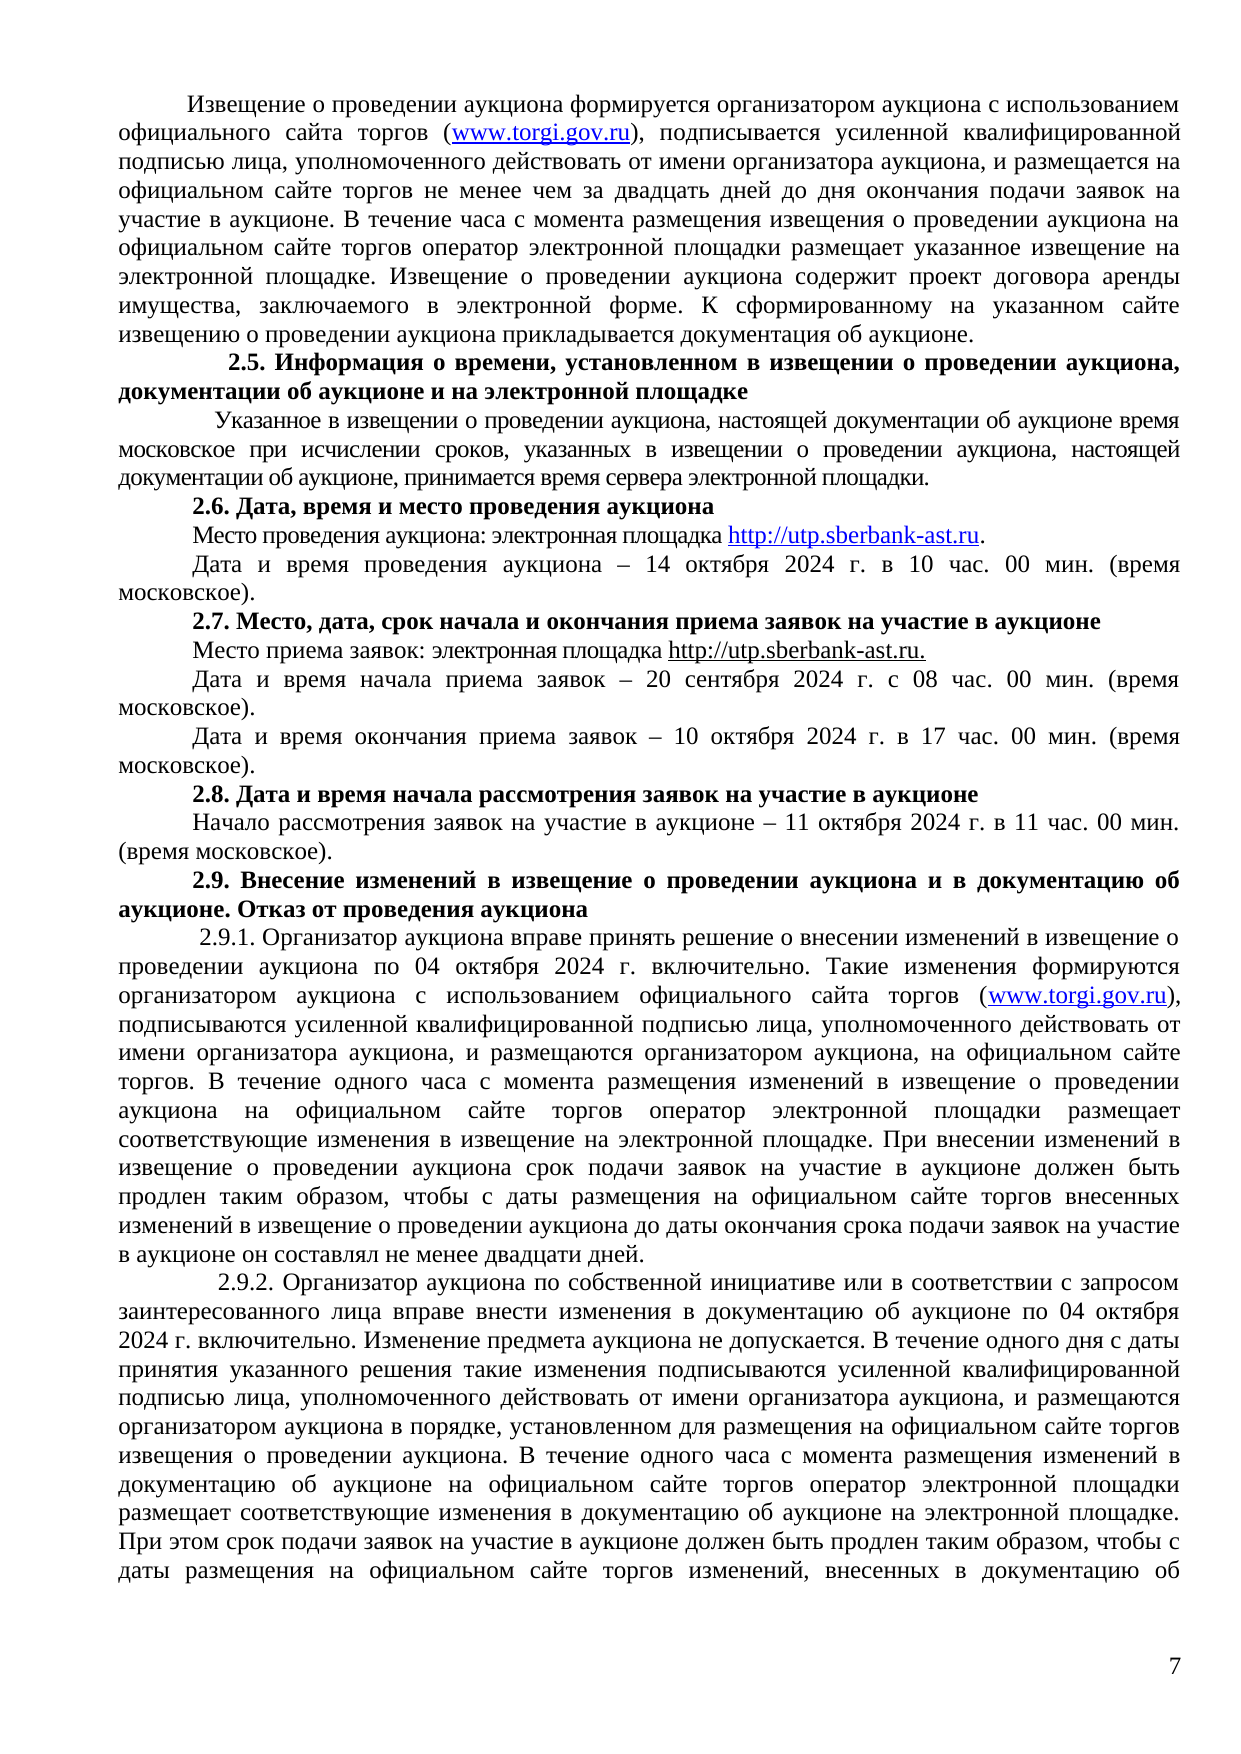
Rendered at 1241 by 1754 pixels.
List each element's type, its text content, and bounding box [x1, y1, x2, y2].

text Начало рассмотрения заявок на участие в аукционе – 11 октября 2024 г. в 11 час. 00 мин. (время московское). [118, 807, 1181, 865]
text Дата и время проведения аукциона – 14 октября 2024 г. в 10 час. 00 мин. (время московское). [118, 549, 1181, 606]
text Место приема заявок: электронная площадка http://utp.sberbank-ast.ru. [118, 635, 1181, 664]
text Указанное в извещении о проведении аукциона, настоящей документации об аукционе время московское при исчислении сроков, указанных в извещении о проведении аукциона, настоящей документации об аукционе, принимается время сервера электронной площадки. [118, 405, 1181, 491]
text 2.9.1. Организатор аукциона вправе принять решение о внесении изменений в извещение о проведении аукциона по 04 октября 2024 г. включительно. Такие изменения формируются организатором аукциона с использованием официального сайта торгов (www.torgi.gov.ru), подписываются усиленной квалифицированной подписью лица, уполномоченного действовать от имени организатора аукциона, и размещаются организатором аукциона, на официальном сайте торгов. В течение одного часа с момента размещения изменений в извещение о проведении аукциона на официальном сайте торгов оператор электронной площадки размещает соответствующие изменения в извещение на электронной площадке. При внесении изменений в извещение о проведении аукциона срок подачи заявок на участие в аукционе должен быть продлен таким образом, чтобы с даты размещения на официальном сайте торгов внесенных изменений в извещение о проведении аукциона до даты окончания срока подачи заявок на участие в аукционе он составлял не менее двадцати дней. [118, 922, 1181, 1267]
text 2.8. Дата и время начала рассмотрения заявок на участие в аукционе [118, 779, 1181, 807]
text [118, 1267, 1181, 1584]
text 2.6. Дата, время и место проведения аукциона [118, 491, 1181, 520]
text Дата и время начала приема заявок – 20 сентября 2024 г. с 08 час. 00 мин. (время московское). [118, 664, 1181, 721]
text 2.7. Место, дата, срок начала и окончания приема заявок на участие в аукционе [118, 606, 1181, 635]
text Извещение о проведении аукциона формируется организатором аукциона с использованием официального сайта торгов (www.torgi.gov.ru), подписывается усиленной квалифицированной подписью лица, уполномоченного действовать от имени организатора аукциона, и размещается на официальном сайте торгов не менее чем за двадцать дней до дня окончания подачи заявок на участие в аукционе. В течение часа с момента размещения извещения о проведении аукциона на официальном сайте торгов оператор электронной площадки размещает указанное извещение на электронной площадке. Извещение о проведении аукциона содержит проект договора аренды имущества, заключаемого в электронной форме. К сформированному на указанном сайте извещению о проведении аукциона прикладывается документация об аукционе. [118, 89, 1181, 347]
text Место проведения аукциона: электронная площадка http://utp.sberbank-ast.ru. [118, 520, 1181, 549]
text Дата и время окончания приема заявок – 10 октября 2024 г. в 17 час. 00 мин. (время московское). [118, 721, 1181, 779]
text 2.5. Информация о времени, установленном в извещении о проведении аукциона, документации об аукционе и на электронной площадке [118, 347, 1181, 405]
text 2.9. Внесение изменений в извещение о проведении аукциона и в документацию об аукционе. Отказ от проведения аукциона [118, 865, 1181, 922]
